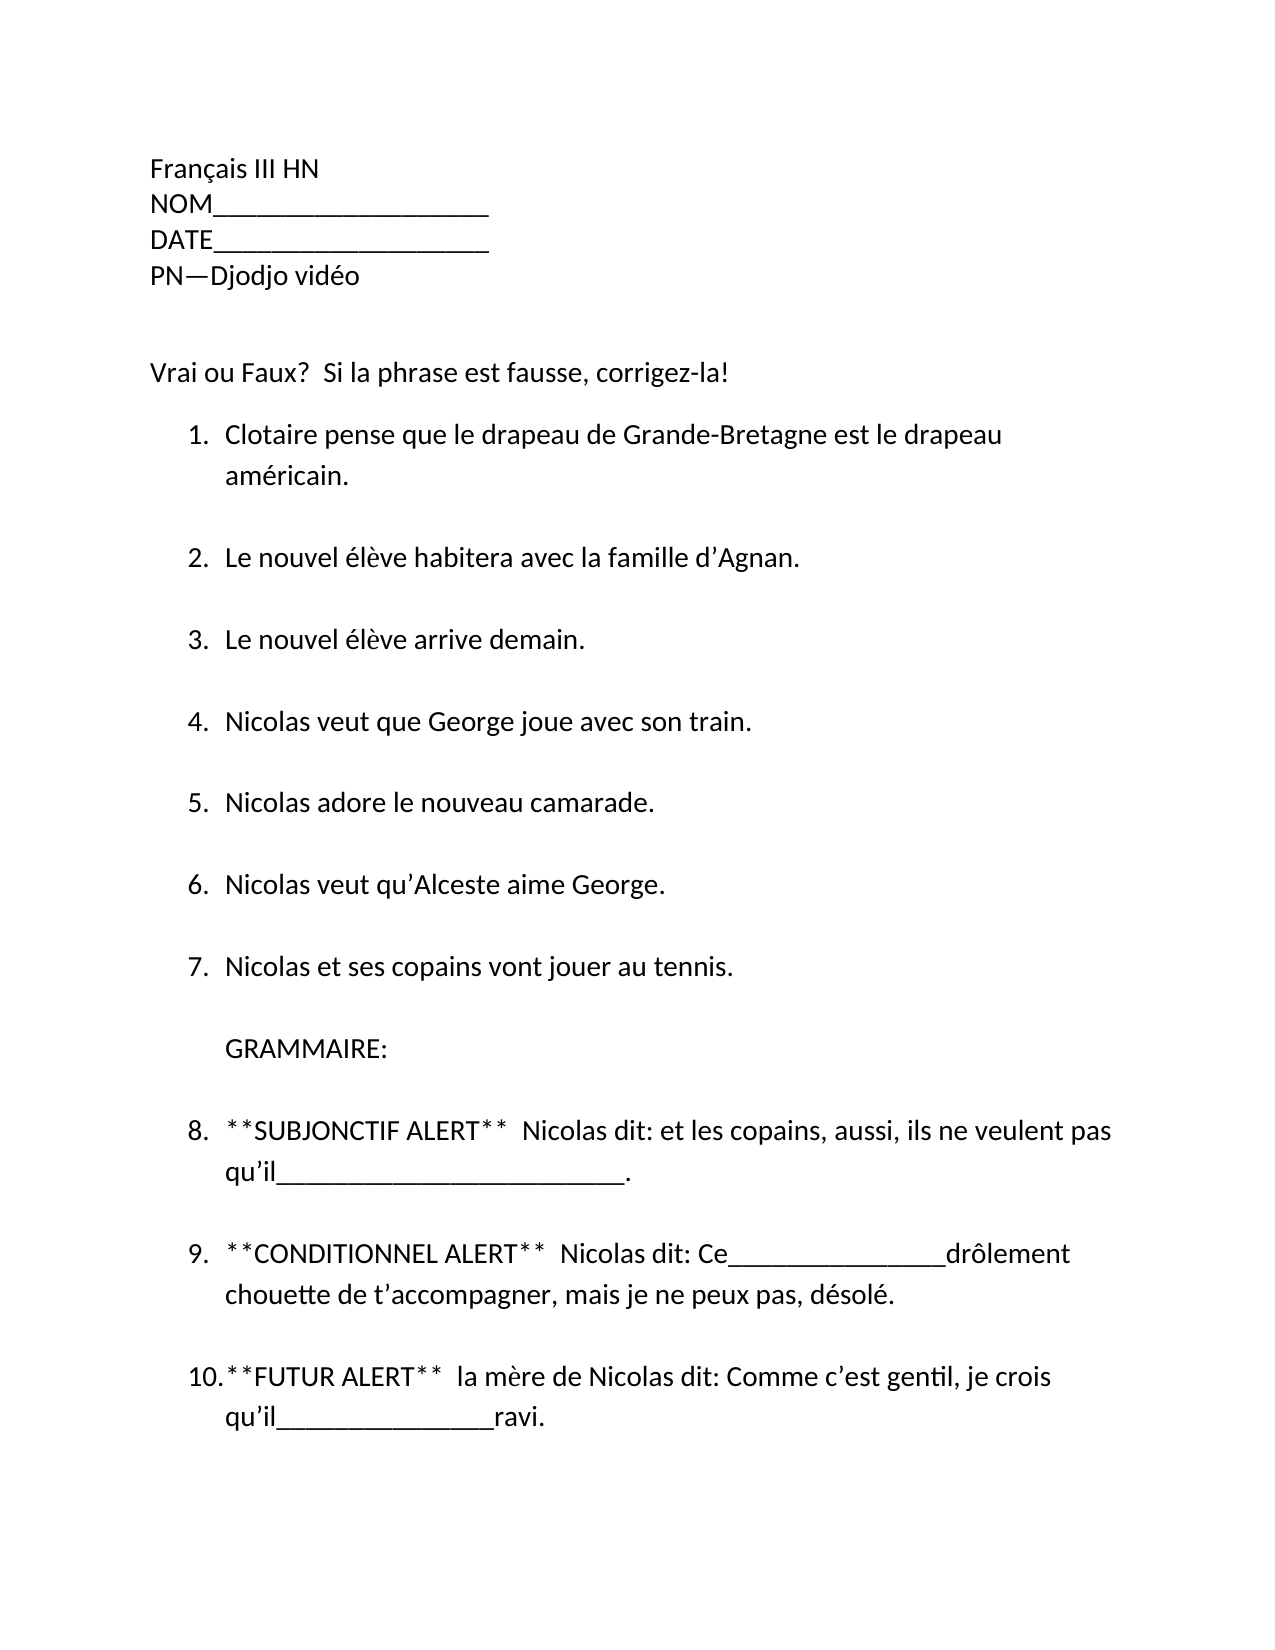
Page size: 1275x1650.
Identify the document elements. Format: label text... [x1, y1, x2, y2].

list Nicolas veut que George joue avec son train. [187, 703, 1125, 738]
text PN—Djodjo vidéo [150, 257, 1125, 292]
list Le nouvel élève habitera avec la famille d’Agnan. [187, 539, 1125, 574]
list Nicolas adore le nouveau camarade. [187, 784, 1125, 820]
text DATE___________________ [150, 221, 1125, 257]
list **SUBJONCTIF ALERT** Nicolas dit: et les copains, aussi, ils ne veulent pas qu’il________________________. [187, 1112, 1125, 1188]
list Clotaire pense que le drapeau de Grande-Bretagne est le drapeau américain. [187, 416, 1125, 493]
list Le nouvel élève arrive demain. [187, 621, 1125, 656]
text Français III HN [150, 150, 1125, 186]
list GRAMMAIRE: [225, 1030, 1125, 1066]
text Vrai ou Faux? Si la phrase est fausse, corrigez-la! [150, 354, 1125, 390]
list **FUTUR ALERT** la mère de Nicolas dit: Comme c’est gentil, je crois qu’il_______________ravi. [187, 1358, 1125, 1434]
list Nicolas veut qu’Alceste aime George. [187, 866, 1125, 902]
list Nicolas et ses copains vont jouer au tennis. [187, 948, 1125, 984]
text NOM___________________ [150, 186, 1125, 221]
list **CONDITIONNEL ALERT** Nicolas dit: Ce_______________drôlement chouette de t’accompagner, mais je ne peux pas, désolé. [187, 1235, 1125, 1311]
